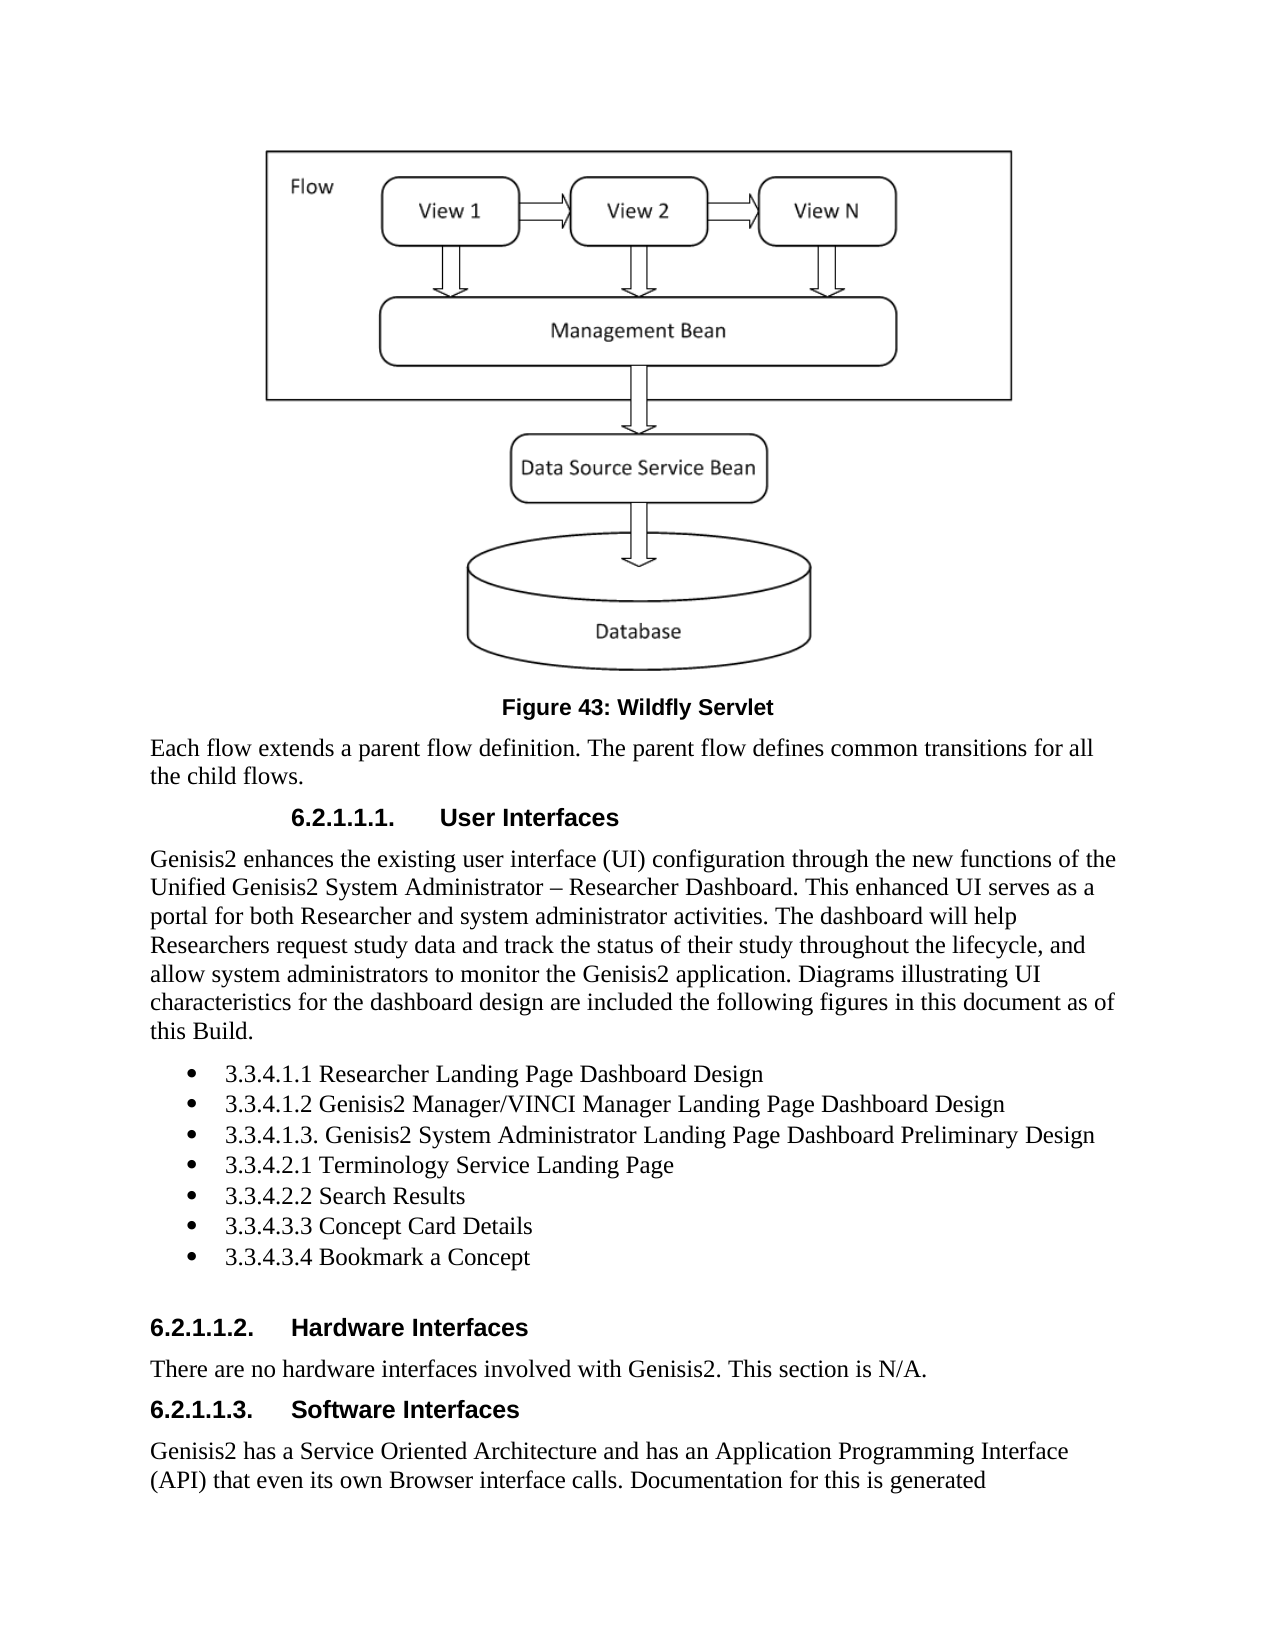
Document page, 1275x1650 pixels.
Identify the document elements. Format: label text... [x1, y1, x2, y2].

text Genisis2 has a Service Oriented Architecture and has an Application Programming Interface (API) that even its own Browser interface calls. Documentation for this is generated [150, 1436, 1114, 1493]
list 3.3.4.3.3 Concept Card Details [187, 1210, 1137, 1241]
text There are no hardware interfaces involved with Genisis2. This section is N/A. [150, 1354, 1137, 1382]
subtitle User Interfaces [291, 803, 1137, 831]
list 3.3.4.2.1 Terminology Service Landing Page [187, 1149, 1137, 1180]
list 3.3.4.2.2 Search Results [187, 1180, 1137, 1210]
list 3.3.4.1.1 Researcher Landing Page Dashboard Design [187, 1058, 1137, 1088]
list 3.3.4.1.3. Genisis2 System Administrator Landing Page Dashboard Preliminary Design [187, 1119, 1137, 1149]
subtitle Software Interfaces [150, 1395, 1137, 1424]
text Figure 43: Wildfly Servlet [374, 694, 902, 720]
text Each flow extends a parent flow definition. The parent flow defines common transitions for all the child flows. [150, 733, 1114, 790]
list 3.3.4.1.2 Genisis2 Manager/VINCI Manager Landing Page Dashboard Design [187, 1088, 1137, 1119]
subtitle Hardware Interfaces [150, 1313, 1137, 1341]
text Genisis2 enhances the existing user interface (UI) configuration through the new functions of the Unified Genisis2 System Administrator – Researcher Dashboard. This enhanced UI serves as a portal for both Researcher and system administrator activities. The dashboard will help Researchers request study data and track the status of their study throughout the lifecycle, and allow system administrators to monitor the Genisis2 application. Diagrams illustrating UI characteristics for the dashboard design are included the following figures in this document as of this Build. [150, 844, 1124, 1045]
picture [265, 150, 1013, 671]
list 3.3.4.3.4 Bookmark a Concept [187, 1241, 1137, 1271]
